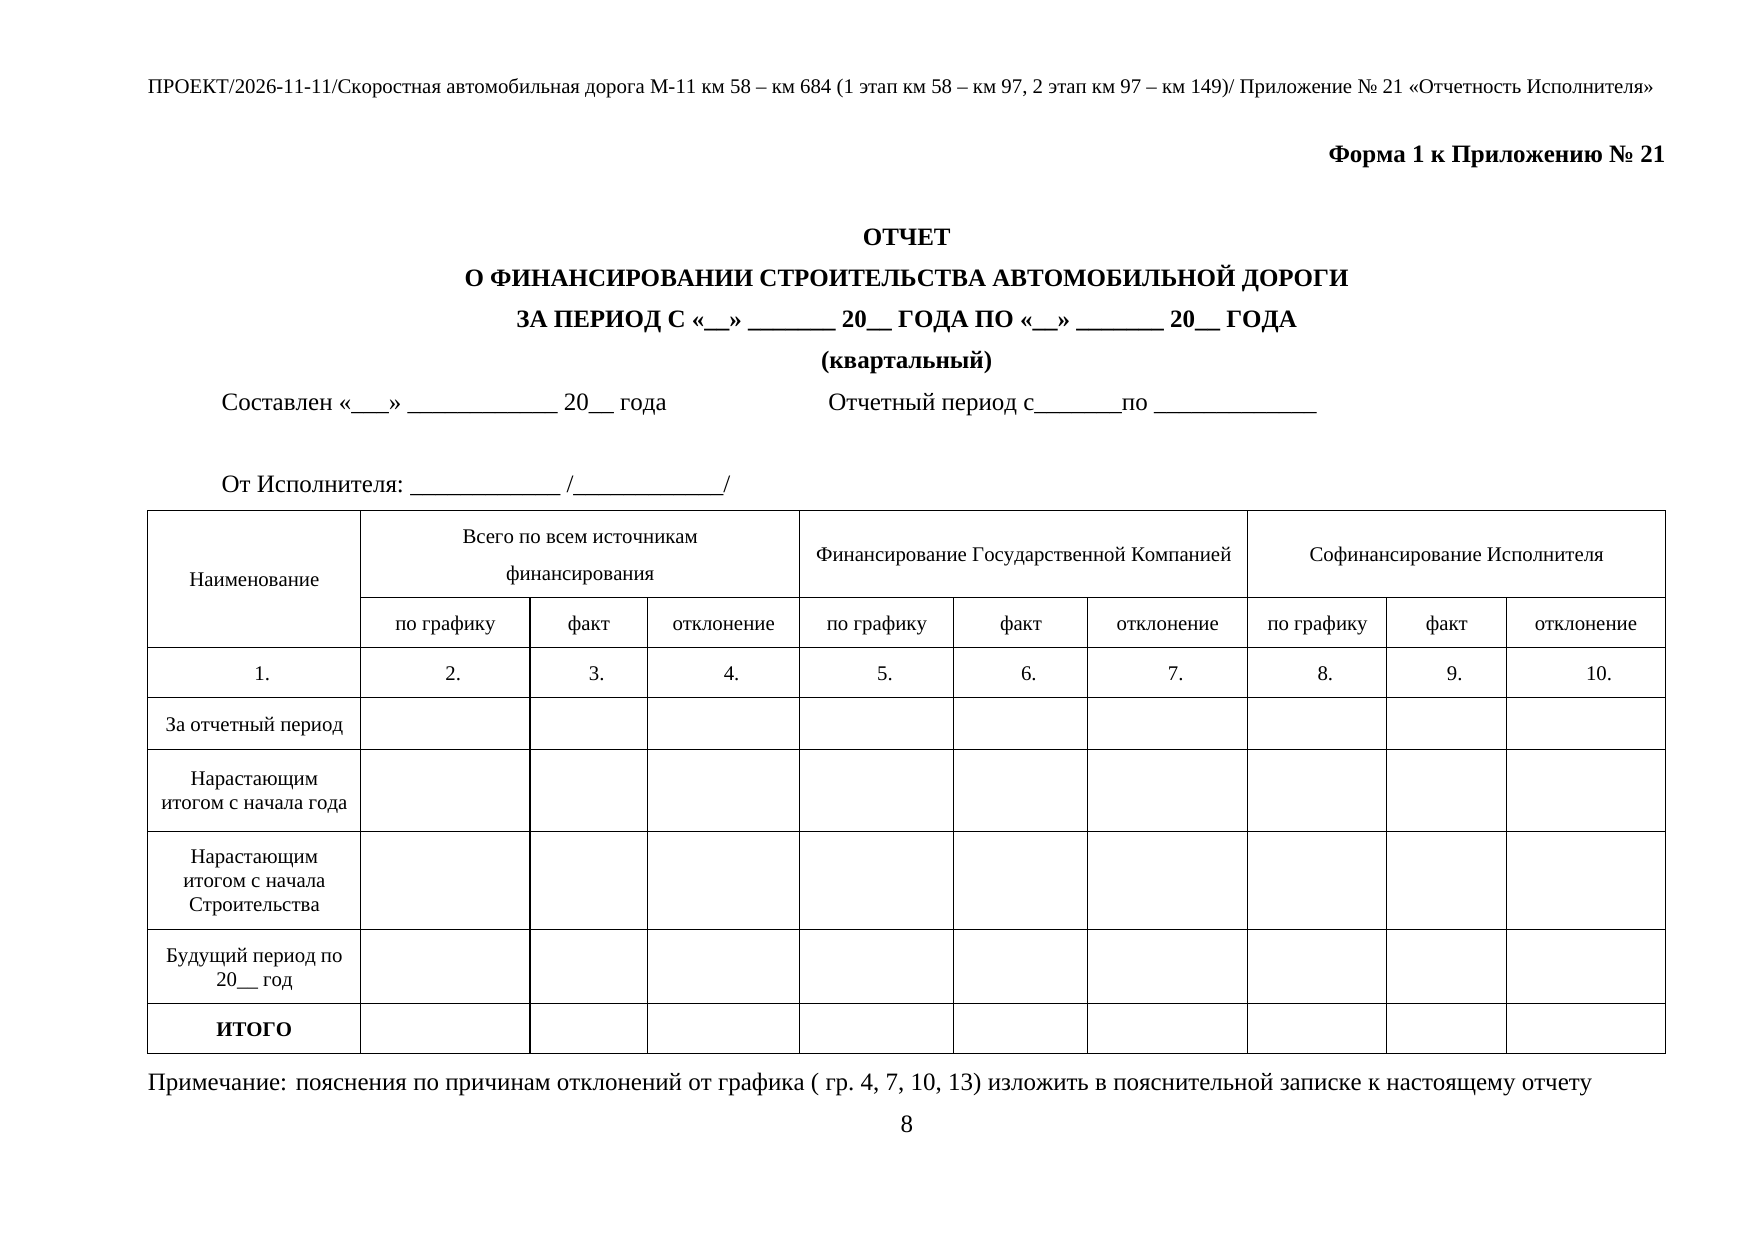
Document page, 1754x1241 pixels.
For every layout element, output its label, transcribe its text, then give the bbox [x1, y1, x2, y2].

table_cell факт [1387, 598, 1506, 647]
table_cell [648, 698, 799, 749]
table_cell [1248, 930, 1386, 1003]
table_cell [531, 832, 647, 929]
table_cell по графику [800, 598, 953, 647]
table_cell [800, 1004, 953, 1053]
table_cell [800, 832, 953, 929]
text ОТЧЕТ [148, 222, 1665, 250]
table_cell [1088, 750, 1247, 831]
table_cell [1248, 698, 1386, 749]
table_cell [361, 930, 529, 1003]
table_cell [1088, 698, 1247, 749]
table_cell [1088, 1004, 1247, 1053]
table_cell [954, 750, 1087, 831]
table_cell [1248, 1004, 1386, 1053]
table_cell [1387, 1004, 1506, 1053]
table_cell [1387, 930, 1506, 1003]
table_cell [361, 750, 529, 831]
table_cell Будущий период по 20__ год [148, 930, 360, 1003]
table_cell [1507, 1004, 1665, 1053]
table_cell [1507, 648, 1665, 697]
table_cell [954, 648, 1087, 697]
table_cell [800, 750, 953, 831]
table_header Всего по всем источникам финансирования [361, 511, 799, 597]
text Форма 1 к Приложению № 21 [148, 139, 1665, 168]
table_cell [1387, 832, 1506, 929]
table_cell отклонение [648, 598, 799, 647]
table_cell Нарастающим итогом с начала года [148, 750, 360, 831]
table_cell [361, 698, 529, 749]
table_cell [1088, 832, 1247, 929]
table_cell [954, 832, 1087, 929]
table_cell [800, 930, 953, 1003]
table_cell [1507, 930, 1665, 1003]
table_cell [648, 832, 799, 929]
table_cell отклонение [1088, 598, 1247, 647]
table_cell по графику [1248, 598, 1386, 647]
text От Исполнителя: ____________ /____________/ [148, 469, 1665, 498]
table_cell [1387, 648, 1506, 697]
table_cell [531, 750, 647, 831]
table_header Софинансирование Исполнителя [1248, 511, 1665, 597]
table_cell [148, 648, 360, 697]
table_cell [1387, 698, 1506, 749]
table_cell [648, 930, 799, 1003]
table_cell [1088, 930, 1247, 1003]
table_cell Нарастающим итогом с начала Строительства [148, 832, 360, 929]
table_cell факт [531, 598, 647, 647]
text Примечание: пояснения по причинам отклонений от графика ( гр. 4, 7, 10, 13) изложить в пояснительной записке к настоящему отчету [148, 1067, 1665, 1096]
text О ФИНАНСИРОВАНИИ СТРОИТЕЛЬСТВА АВТОМОБИЛЬНОЙ ДОРОГИ [148, 263, 1665, 292]
table_cell отклонение [1507, 598, 1665, 647]
table_cell [531, 648, 647, 697]
text (квартальный) [148, 345, 1665, 374]
table_header Наименование [148, 511, 360, 647]
table_cell [648, 750, 799, 831]
table_cell [361, 1004, 529, 1053]
table_cell [800, 648, 953, 697]
table_cell факт [954, 598, 1087, 647]
table_cell [361, 648, 529, 697]
table_cell [531, 1004, 647, 1053]
table_cell [1507, 698, 1665, 749]
table_cell по графику [361, 598, 529, 647]
table_cell [531, 930, 647, 1003]
table_cell [954, 698, 1087, 749]
table_cell [1248, 750, 1386, 831]
table_cell [1248, 832, 1386, 929]
table_cell [1248, 648, 1386, 697]
table_cell За отчетный период [148, 698, 360, 749]
table_header Финансирование Государственной Компанией [800, 511, 1247, 597]
table_cell [648, 1004, 799, 1053]
table_cell [1387, 750, 1506, 831]
table_cell [954, 1004, 1087, 1053]
text Составлен «___» ____________ 20__ года Отчетный период с_______по _____________ [148, 387, 1665, 415]
table_cell [954, 930, 1087, 1003]
table_cell [1088, 648, 1247, 697]
table_cell [531, 698, 647, 749]
table_cell [1507, 750, 1665, 831]
table_cell ИТОГО [148, 1004, 360, 1053]
table_cell [1507, 832, 1665, 929]
table_cell [361, 832, 529, 929]
table_cell [800, 698, 953, 749]
table_cell [648, 648, 799, 697]
text ЗА ПЕРИОД С «__» _______ 20__ ГОДА ПО «__» _______ 20__ ГОДА [148, 304, 1665, 333]
